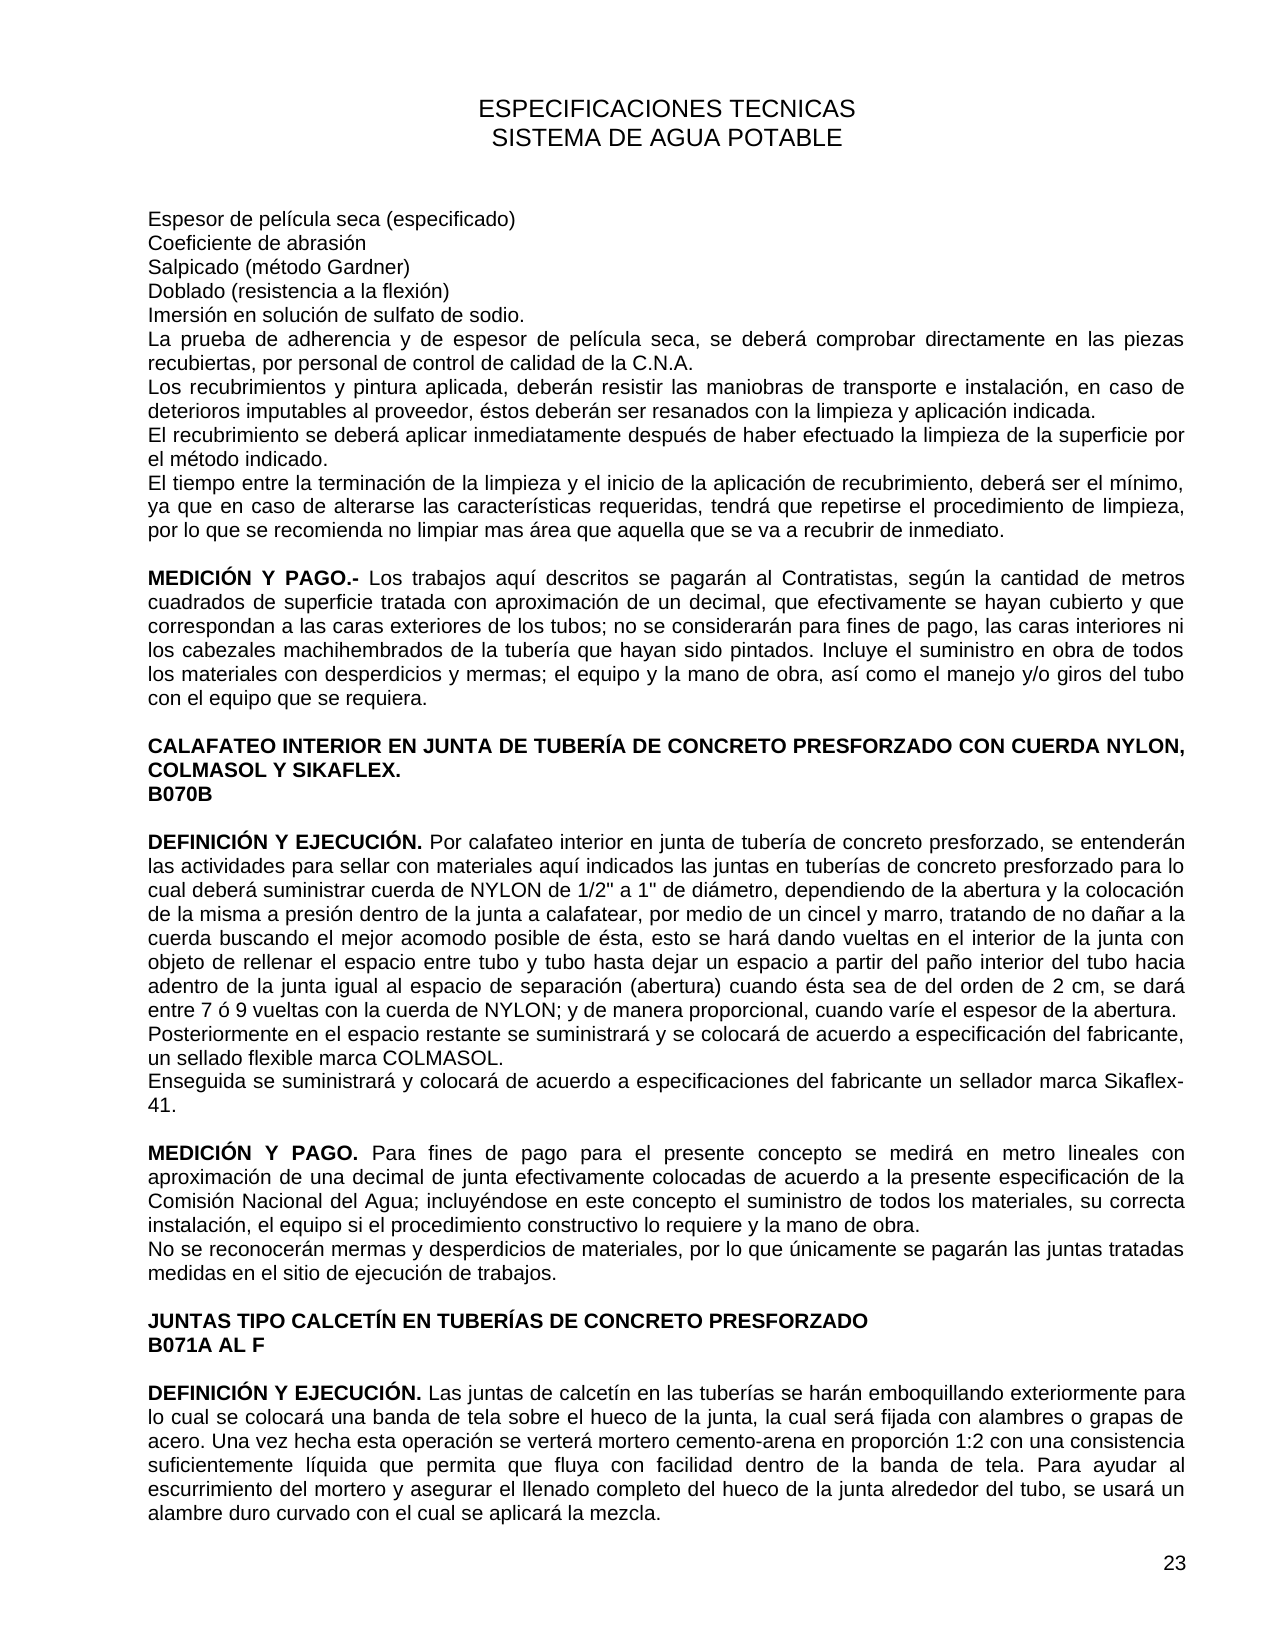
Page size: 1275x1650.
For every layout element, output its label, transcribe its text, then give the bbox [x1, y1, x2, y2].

text No se reconocerán mermas y desperdicios de materiales, por lo que únicamente se pagarán las juntas tratadas medidas en el sitio de ejecución de trabajos. [148, 1237, 1186, 1285]
text Posteriormente en el espacio restante se suministrará y se colocará de acuerdo a especificación del fabricante, un sellado flexible marca COLMASOL. [148, 1021, 1186, 1069]
text B070B [148, 782, 1186, 806]
text Los recubrimientos y pintura aplicada, deberán resistir las maniobras de transporte e instalación, en caso de deterioros imputables al proveedor, éstos deberán ser resanados con la limpieza y aplicación indicada. [148, 374, 1186, 422]
text Salpicado (método Gardner) [148, 255, 1186, 279]
text El recubrimiento se deberá aplicar inmediatamente después de haber efectuado la limpieza de la superficie por el método indicado. [148, 422, 1186, 470]
text La prueba de adherencia y de espesor de película seca, se deberá comprobar directamente en las piezas recubiertas, por personal de control de calidad de .A. [148, 327, 1186, 374]
text El tiempo entre la terminación de la limpieza y el inicio de la aplicación de recubrimiento, deberá ser el mínimo, ya que en caso de alterarse las características requeridas, tendrá que repetirse el procedimiento de limpieza, por lo que se recomienda no limpiar mas área que aquella que se va a recubrir de inmediato. [148, 470, 1186, 542]
text Enseguida se suministrará y colocará de acuerdo a especificaciones del fabricante un sellador marca Sikaflex-41. [148, 1069, 1186, 1117]
text Coeficiente de abrasión [148, 231, 1186, 255]
text Doblado (resistencia a la flexión) [148, 279, 1186, 303]
text DEFINICIÓN Y EJECUCIÓN. Por calafateo interior en junta de tubería de concreto presforzado, se entenderán las actividades para sellar con materiales aquí indicados las juntas en tuberías de concreto presforzado para lo cual deberá suministrar cuerda de NYLON de 1/2" a 1" de diámetro, dependiendo de la abertura y la colocación de la misma a presión dentro de la junta a calafatear, por medio de un cincel y marro, tratando de no dañar a la cuerda buscando el mejor acomodo posible de ésta, esto se hará dando vueltas en el interior de la junta con objeto de rellenar el espacio entre tubo y tubo hasta dejar un espacio a partir del paño interior del tubo hacia adentro de la junta igual al espacio de separación (abertura) cuando ésta sea de del orden de , se dará entre 7 ó 9 vueltas con la cuerda de NYLON; y de manera proporcional, cuando varíe el espesor de la abertura. [148, 830, 1186, 1021]
text CALAFATEO INTERIOR EN JUNTA DE TUBERÍA DE CONCRETO PRESFORZADO CON CUERDA NYLON, COLMASOL Y SIKAFLEX. [148, 734, 1186, 782]
text JUNTAS TIPO CALCETÍN EN TUBERÍAS DE CONCRETO PRESFORZADO [148, 1309, 1186, 1333]
text MEDICIÓN Y PAGO.- Los trabajos aquí descritos se pagarán al Contratistas, según la cantidad de metros cuadrados de superficie tratada con aproximación de un decimal, que efectivamente se hayan cubierto y que correspondan a las caras exteriores de los tubos; no se considerarán para fines de pago, las caras interiores ni los cabezales machihembrados de la tubería que hayan sido pintados. Incluye el suministro en obra de todos los materiales con desperdicios y mermas; el equipo y la mano de obra, así como el manejo y/o giros del tubo con el equipo que se requiera. [148, 566, 1186, 710]
text MEDICIÓN Y PAGO. Para fines de pago para el presente concepto se medirá en metro lineales con aproximación de una decimal de junta efectivamente colocadas de acuerdo a la presente especificación de del Agua; incluyéndose en este concepto el suministro de todos los materiales, su correcta instalación, el equipo si el procedimiento constructivo lo requiere y la mano de obra. [148, 1141, 1186, 1237]
text Imersión en solución de sulfato de sodio. [148, 303, 1186, 327]
text B071A AL F [148, 1333, 1186, 1357]
text DEFINICIÓN Y EJECUCIÓN. Las juntas de calcetín en las tuberías se harán emboquillando exteriormente para lo cual se colocará una banda de tela sobre el hueco de la junta, la cual será fijada con alambres o grapas de acero. Una vez hecha esta operación se verterá mortero cemento-arena en proporción 1:2 con una consistencia suficientemente líquida que permita que fluya con facilidad dentro de la banda de tela. Para ayudar al escurrimiento del mortero y asegurar el llenado completo del hueco de la junta alrededor del tubo, se usará un alambre duro curvado con el cual se aplicará la mezcla. [148, 1381, 1186, 1524]
text Espesor de película seca (especificado) [148, 207, 1186, 231]
